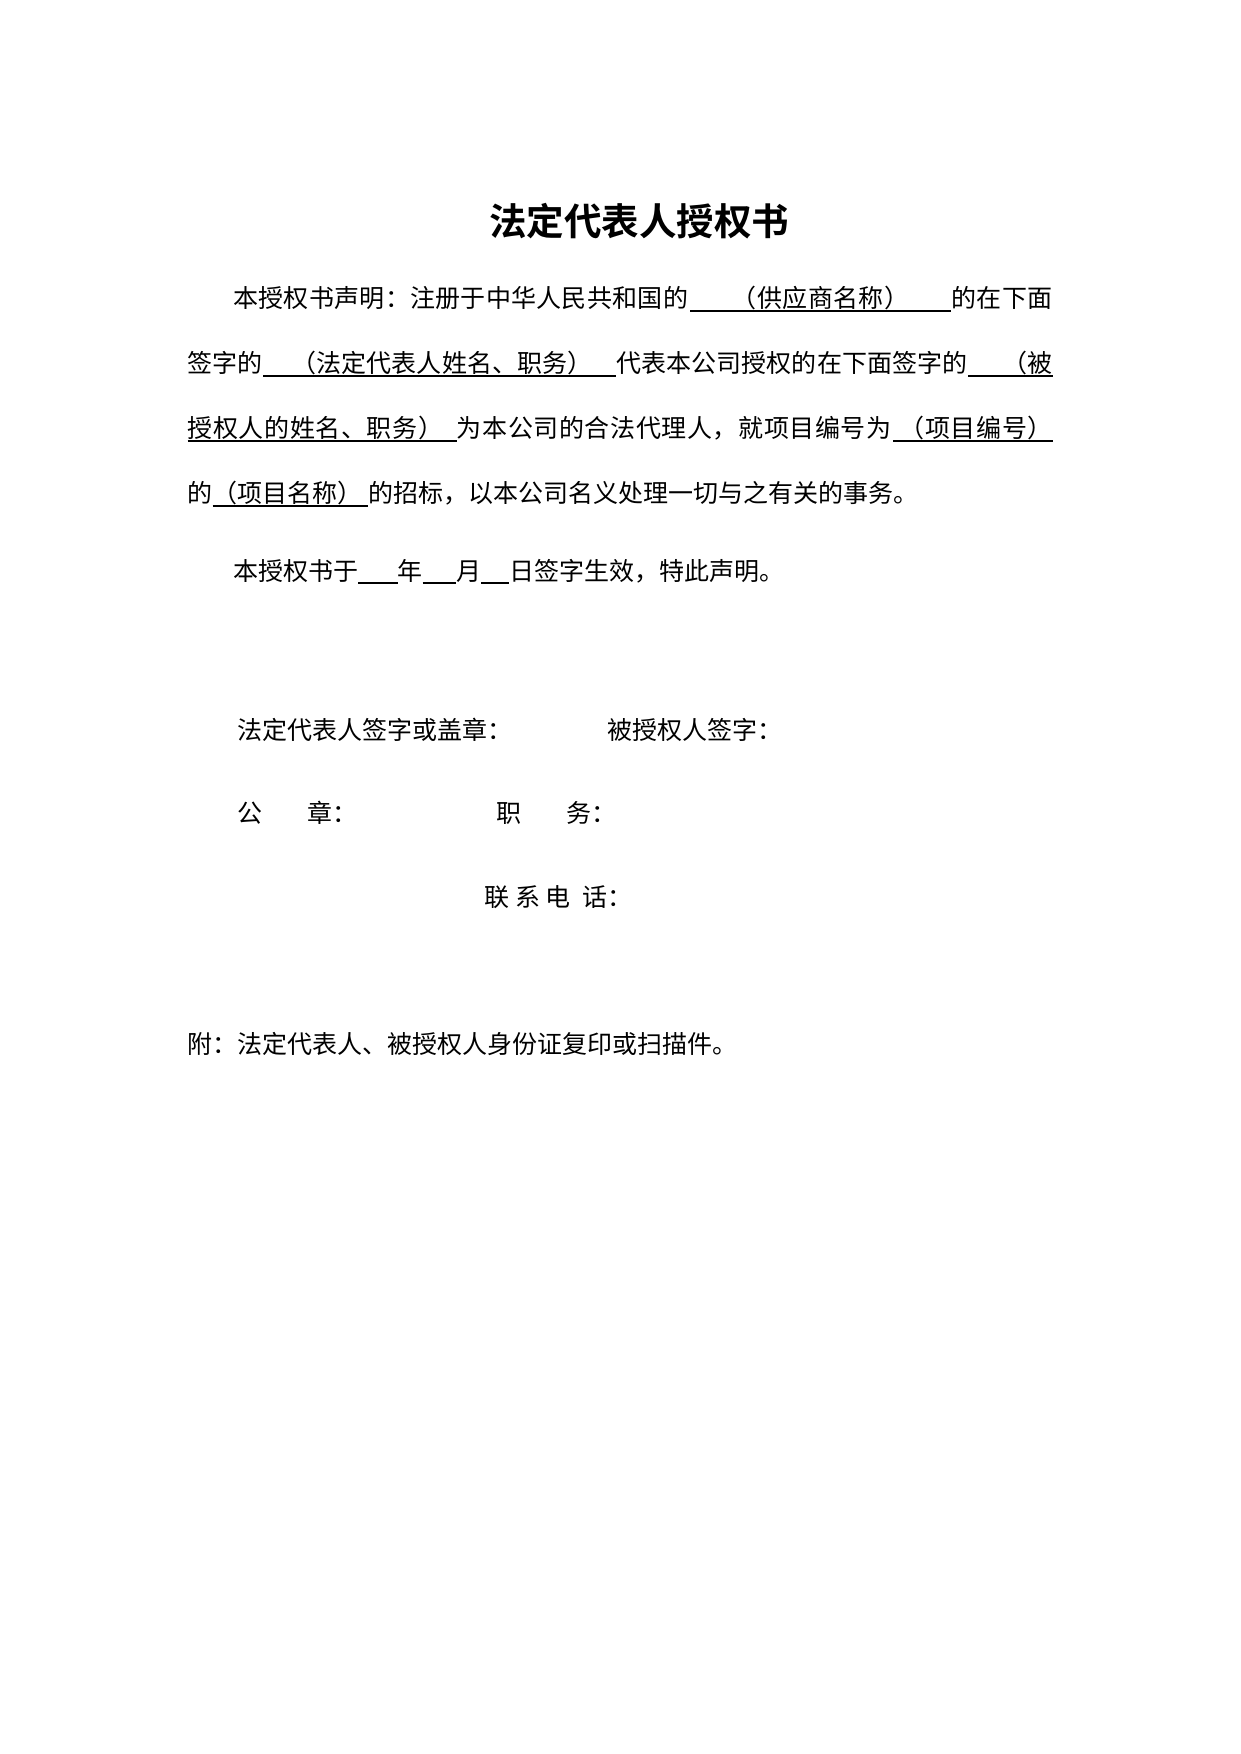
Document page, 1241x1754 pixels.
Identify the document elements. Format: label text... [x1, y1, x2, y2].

text 本授权书声明：注册于中华人民共和国的 （供应商名称） 的在下面签字的 （法定代表人姓名、职务） 代表本公司授权的在下面签字的 （被授权人的姓名、职务） 为本公司的合法代理人，就项目编号为 （项目编号） 的（项目名称） 的招标，以本公司名义处理一切与之有关的事务。 [187, 264, 1053, 524]
text 法定代表人签字或盖章： 被授权人签字： [187, 696, 1053, 761]
text 附：法定代表人、被授权人身份证复印或扫描件。 [187, 1010, 1053, 1075]
text 本授权书于 年 月 日签字生效，特此声明。 [187, 537, 1053, 602]
text 法定代表人授权书 [187, 187, 1053, 252]
text 联 系 电 话： [187, 863, 1053, 928]
text 公 章： 职 务： [187, 779, 1053, 844]
